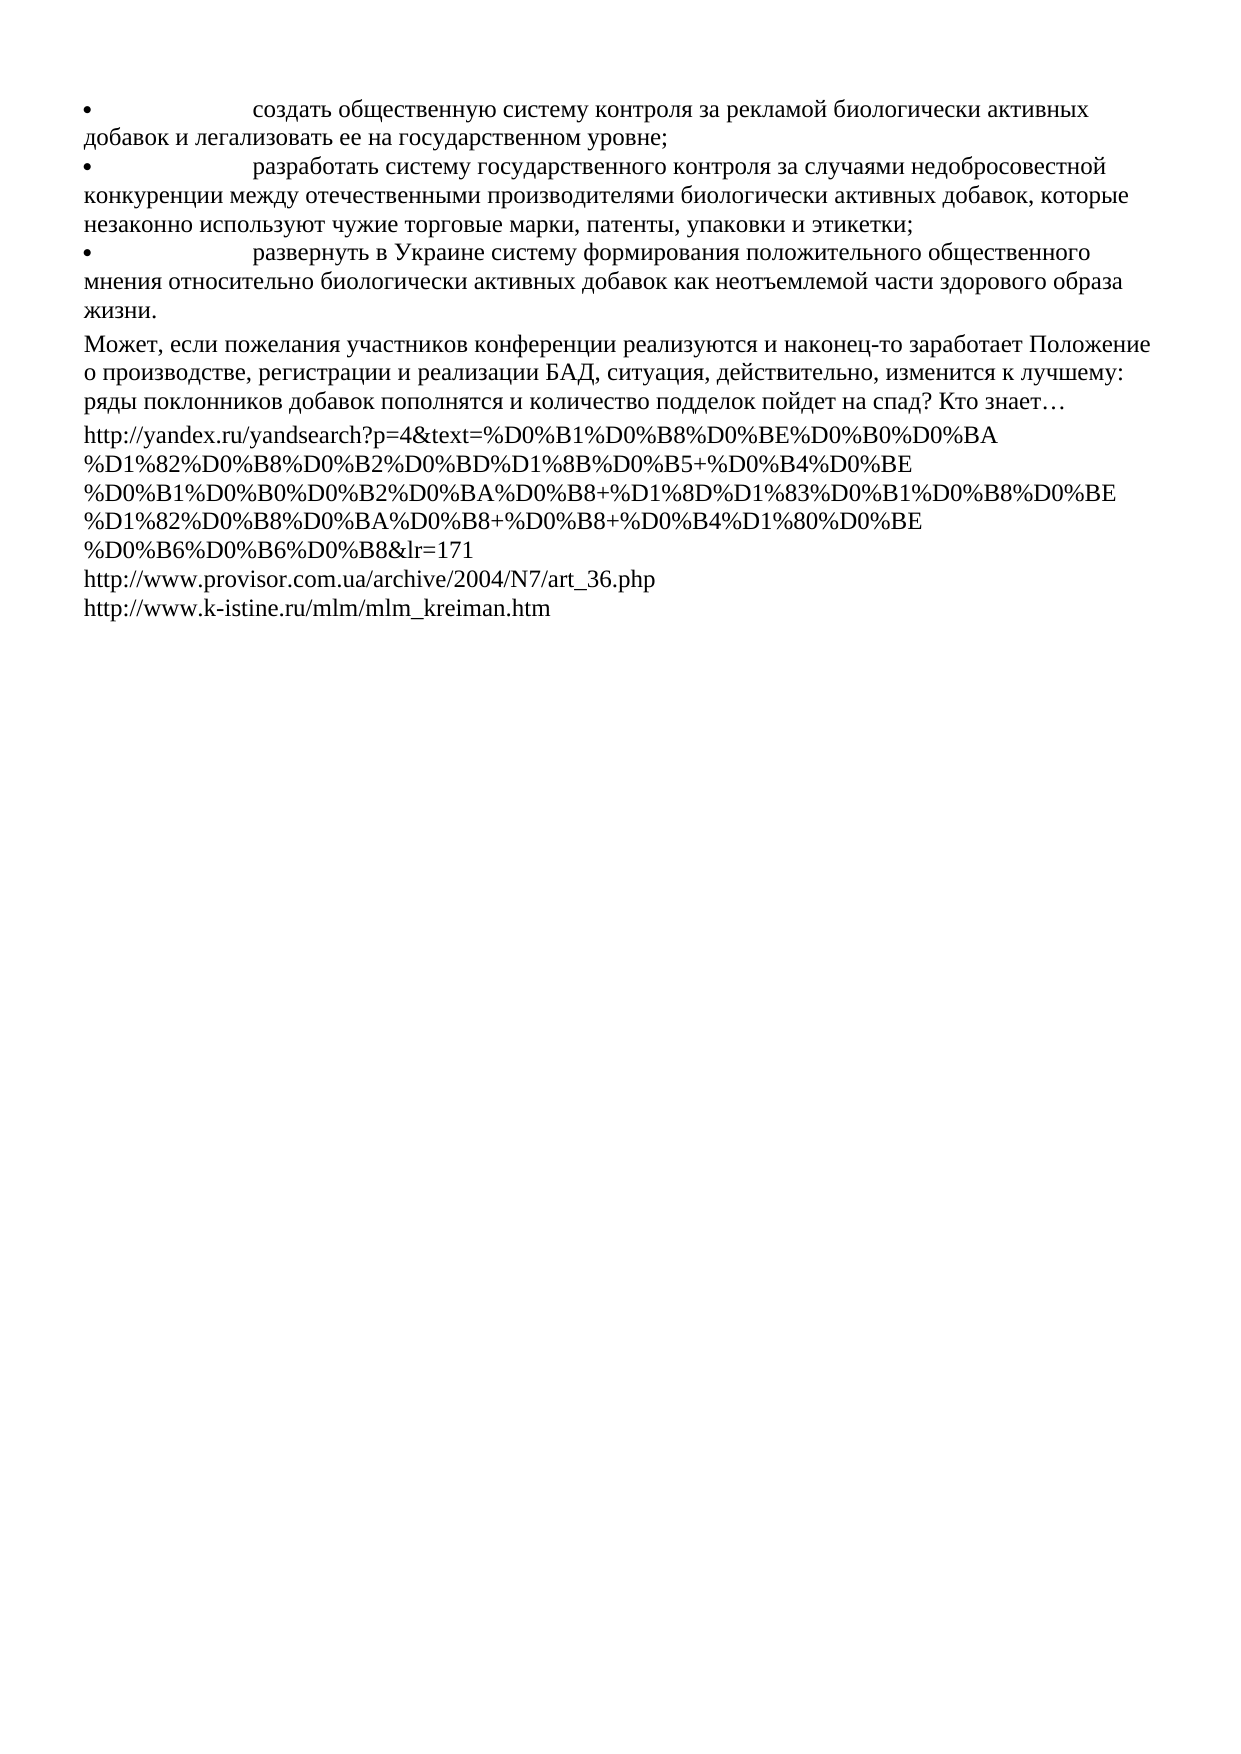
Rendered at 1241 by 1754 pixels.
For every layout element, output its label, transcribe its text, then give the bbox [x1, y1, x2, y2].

list развернуть в Украине систему формирования положительного общественного мнения относительно биологически активных добавок как неотъемлемой части здорового образа жизни. [83, 237, 1152, 324]
text http://www.k-istine.ru/mlm/mlm_kreiman.htm [83, 593, 1152, 621]
list разработать систему государственного контроля за случаями недобросовестной конкуренции между отечественными производителями биологически активных добавок, которые незаконно используют чужие торговые марки, патенты, упаковки и этикетки; [83, 151, 1152, 237]
list создать общественную систему контроля за рекламой биологически активных добавок и легализовать ее на государственном уровне; [83, 94, 1152, 151]
text Может, если пожелания участников конференции реализуются и наконец-то заработает Положение о производстве, регистрации и реализации БАД, ситуация, действительно, изменится к лучшему: ряды поклонников добавок пополнятся и количество подделок пойдет на спад? Кто знает… [83, 329, 1152, 415]
text http://yandex.ru/yandsearch?p=4&text=%D0%B1%D0%B8%D0%BE%D0%B0%D0%BA%D1%82%D0%B8%D0%B2%D0%BD%D1%8B%D0%B5+%D0%B4%D0%BE%D0%B1%D0%B0%D0%B2%D0%BA%D0%B8+%D1%8D%D1%83%D0%B1%D0%B8%D0%BE%D1%82%D0%B8%D0%BA%D0%B8+%D0%B8+%D0%B4%D1%80%D0%BE%D0%B6%D0%B6%D0%B8&lr=171 [83, 420, 1152, 564]
text http://www.provisor.com.ua/archive/2004/N7/art_36.php [83, 564, 1152, 593]
